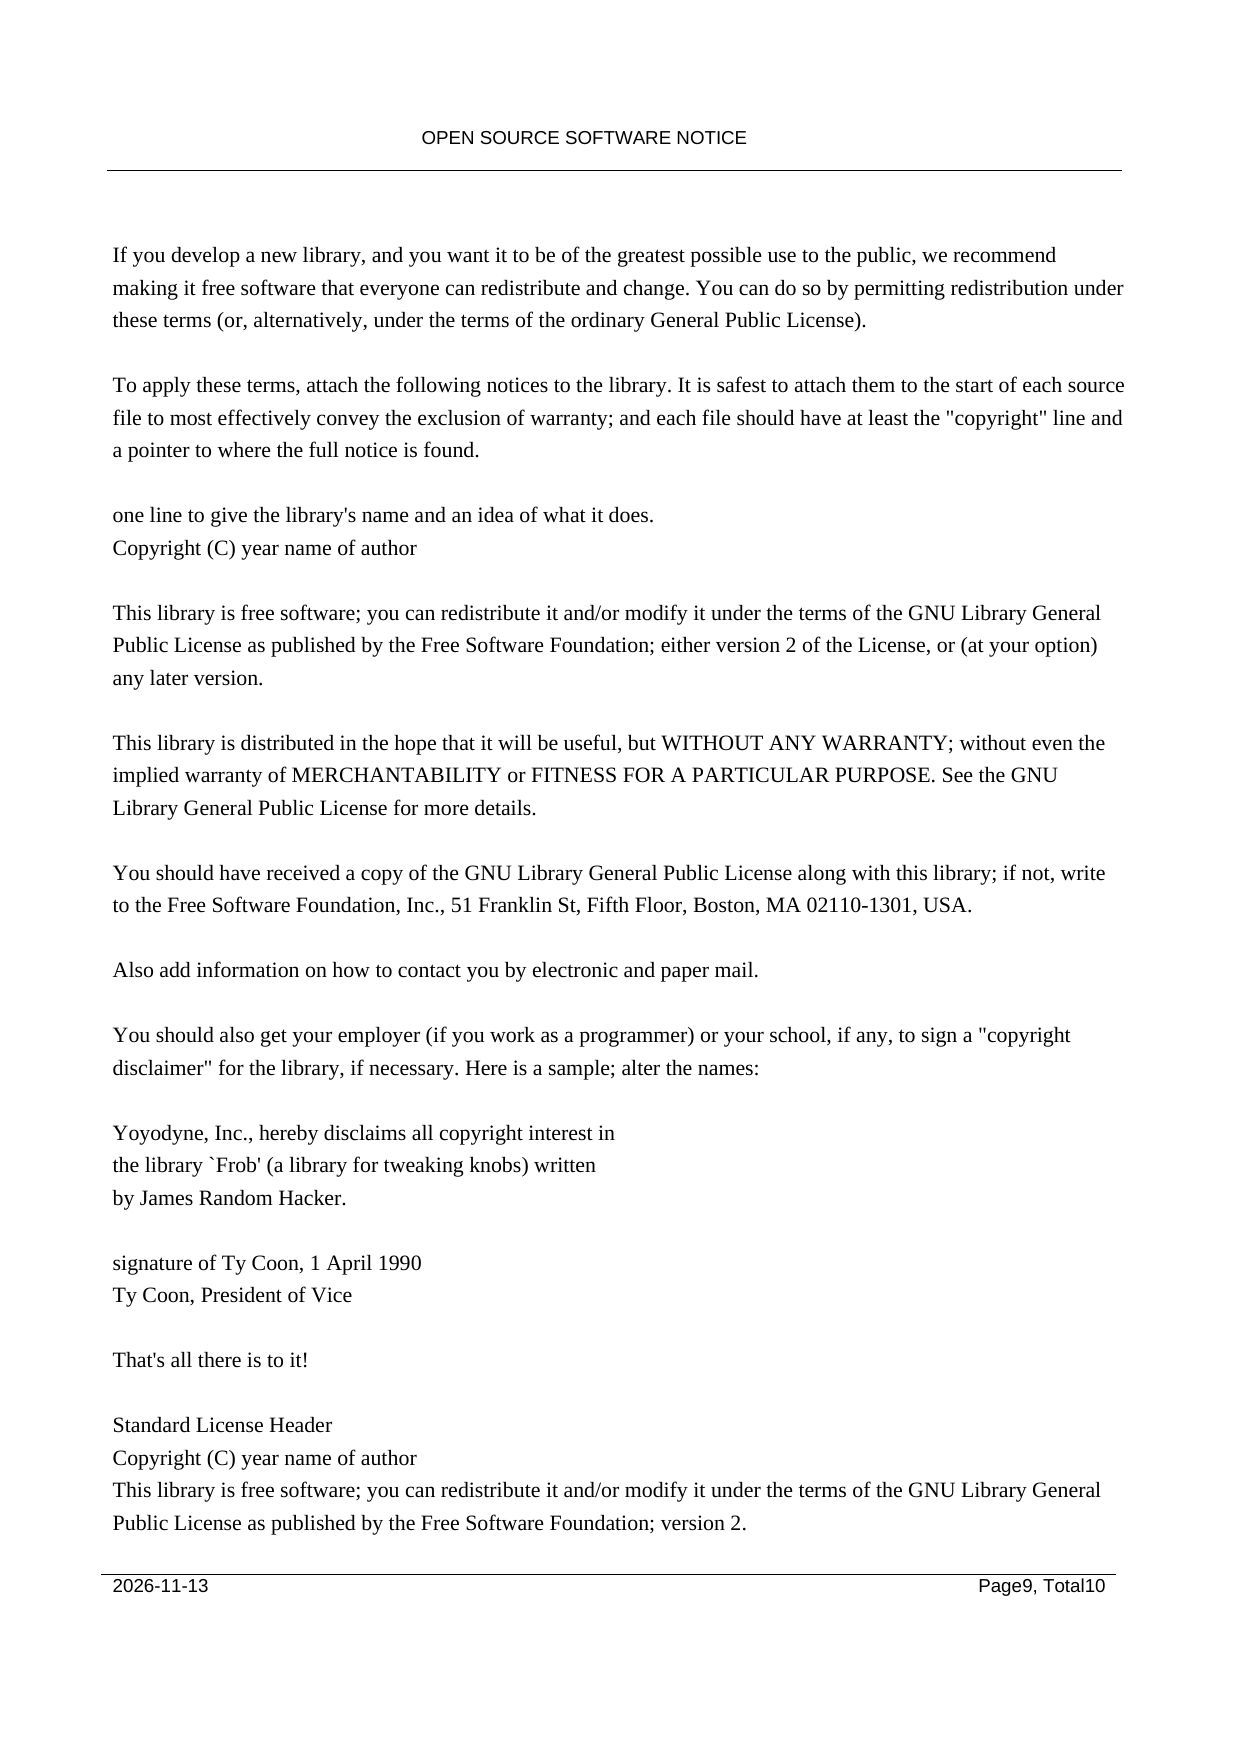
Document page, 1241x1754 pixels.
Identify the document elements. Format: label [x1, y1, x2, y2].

text [112, 206, 1128, 1539]
